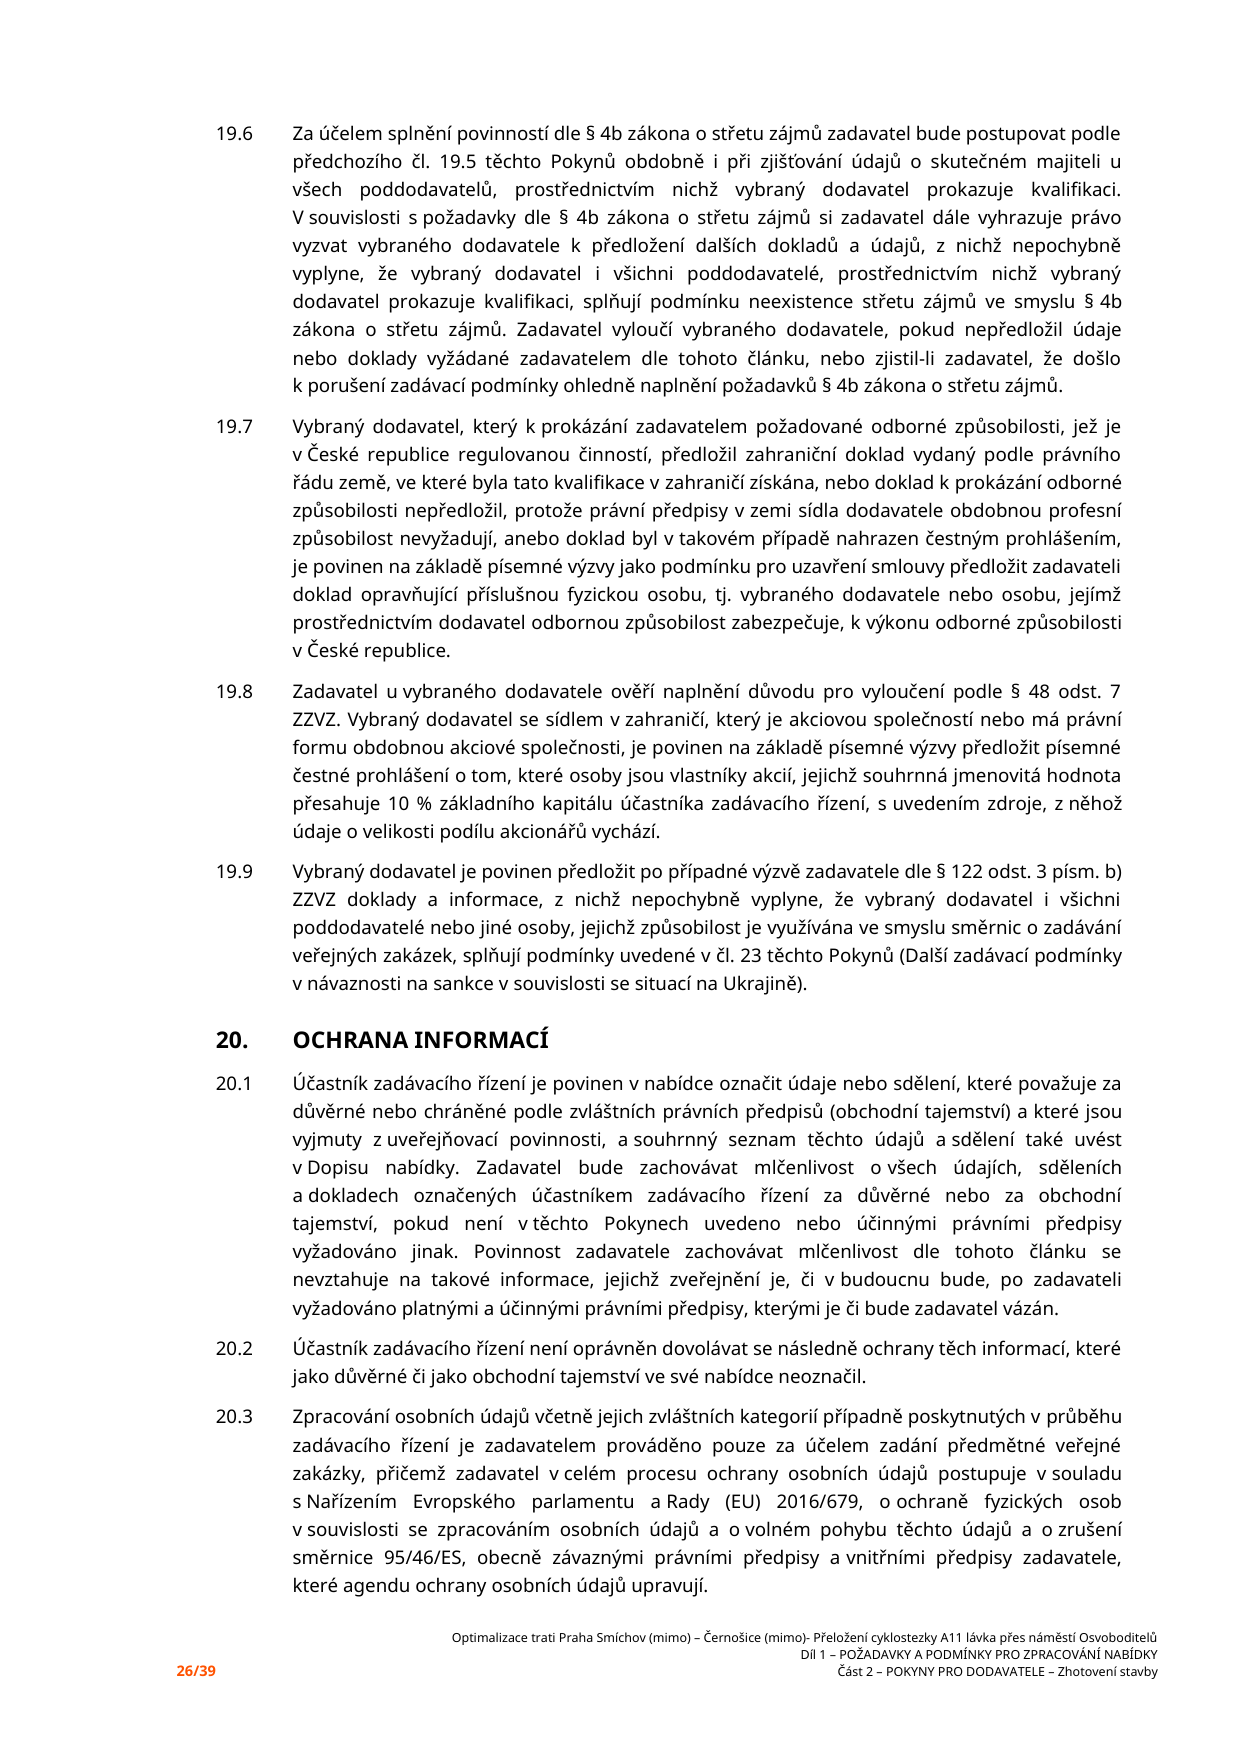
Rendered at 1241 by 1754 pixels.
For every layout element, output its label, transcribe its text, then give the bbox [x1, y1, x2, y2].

text Zpracování osobních údajů včetně jejich zvláštních kategorií případně poskytnutých v průběhu zadávacího řízení je zadavatelem prováděno pouze za účelem zadání předmětné veřejné zakázky, přičemž zadavatel v celém procesu ochrany osobních údajů postupuje v souladu s Nařízením Evropského parlamentu a Rady (EU) 2016/679, o ochraně fyzických osob v souvislosti se zpracováním osobních údajů a o volném pohybu těchto údajů a o zrušení směrnice 95/46/ES, obecně závaznými právními předpisy a vnitřními předpisy zadavatele, které agendu ochrany osobních údajů upravují. [216, 1404, 1122, 1597]
text OCHRANA INFORMACÍ [216, 1024, 1122, 1055]
text Za účelem splnění povinností dle § 4b zákona o střetu zájmů zadavatel bude postupovat podle předchozího čl. 19.5 těchto Pokynů obdobně i při zjišťování údajů o skutečném majiteli u všech poddodavatelů, prostřednictvím nichž vybraný dodavatel prokazuje kvalifikaci. V souvislosti s požadavky dle § 4b zákona o střetu zájmů si zadavatel dále vyhrazuje právo vyzvat vybraného dodavatele k předložení dalších dokladů a údajů, z nichž nepochybně vyplyne, že vybraný dodavatel i všichni poddodavatelé, prostřednictvím nichž vybraný dodavatel prokazuje kvalifikaci, splňují podmínku neexistence střetu zájmů ve smyslu § 4b zákona o střetu zájmů. Zadavatel vyloučí vybraného dodavatele, pokud nepředložil údaje nebo doklady vyžádané zadavatelem dle tohoto článku, nebo zjistil-li zadavatel, že došlo k porušení zadávací podmínky ohledně naplnění požadavků § 4b zákona o střetu zájmů. [216, 121, 1122, 398]
text Vybraný dodavatel, který k prokázání zadavatelem požadované odborné způsobilosti, jež je v České republice regulovanou činností, předložil zahraniční doklad vydaný podle právního řádu země, ve které byla tato kvalifikace v zahraničí získána, nebo doklad k prokázání odborné způsobilosti nepředložil, protože právní předpisy v zemi sídla dodavatele obdobnou profesní způsobilost nevyžadují, anebo doklad byl v takovém případě nahrazen čestným prohlášením, je povinen na základě písemné výzvy jako podmínku pro uzavření smlouvy předložit zadavateli doklad opravňující příslušnou fyzickou osobu, tj. vybraného dodavatele nebo osobu, jejímž prostřednictvím dodavatel odbornou způsobilost zabezpečuje, k výkonu odborné způsobilosti v České republice. [216, 413, 1122, 663]
text Vybraný dodavatel je povinen předložit po případné výzvě zadavatele dle § 122 odst. 3 písm. b) ZZVZ doklady a informace, z nichž nepochybně vyplyne, že vybraný dodavatel i všichni poddodavatelé nebo jiné osoby, jejichž způsobilost je využívána ve smyslu směrnic o zadávání veřejných zakázek, splňují podmínky uvedené v čl. 23 těchto Pokynů (Další zadávací podmínky v návaznosti na sankce v souvislosti se situací na Ukrajině). [216, 859, 1122, 996]
text Účastník zadávacího řízení je povinen v nabídce označit údaje nebo sdělení, které považuje za důvěrné nebo chráněné podle zvláštních právních předpisů (obchodní tajemství) a které jsou vyjmuty z uveřejňovací povinnosti, a souhrnný seznam těchto údajů a sdělení také uvést v Dopisu nabídky. Zadavatel bude zachovávat mlčenlivost o všech údajích, sděleních a dokladech označených účastníkem zadávacího řízení za důvěrné nebo za obchodní tajemství, pokud není v těchto Pokynech uvedeno nebo účinnými právními předpisy vyžadováno jinak. Povinnost zadavatele zachovávat mlčenlivost dle tohoto článku se nevztahuje na takové informace, jejichž zveřejnění je, či v budoucnu bude, po zadavateli vyžadováno platnými a účinnými právními předpisy, kterými je či bude zadavatel vázán. [216, 1071, 1122, 1320]
text Účastník zadávacího řízení není oprávněn dovolávat se následně ochrany těch informací, které jako důvěrné či jako obchodní tajemství ve své nabídce neoznačil. [216, 1335, 1122, 1389]
text Zadavatel u vybraného dodavatele ověří naplnění důvodu pro vyloučení podle § 48 odst. 7 ZZVZ. Vybraný dodavatel se sídlem v zahraničí, který je akciovou společností nebo má právní formu obdobnou akciové společnosti, je povinen na základě písemné výzvy předložit písemné čestné prohlášení o tom, které osoby jsou vlastníky akcií, jejichž souhrnná jmenovitá hodnota přesahuje 10 % základního kapitálu účastníka zadávacího řízení, s uvedením zdroje, z něhož údaje o velikosti podílu akcionářů vychází. [216, 678, 1122, 844]
